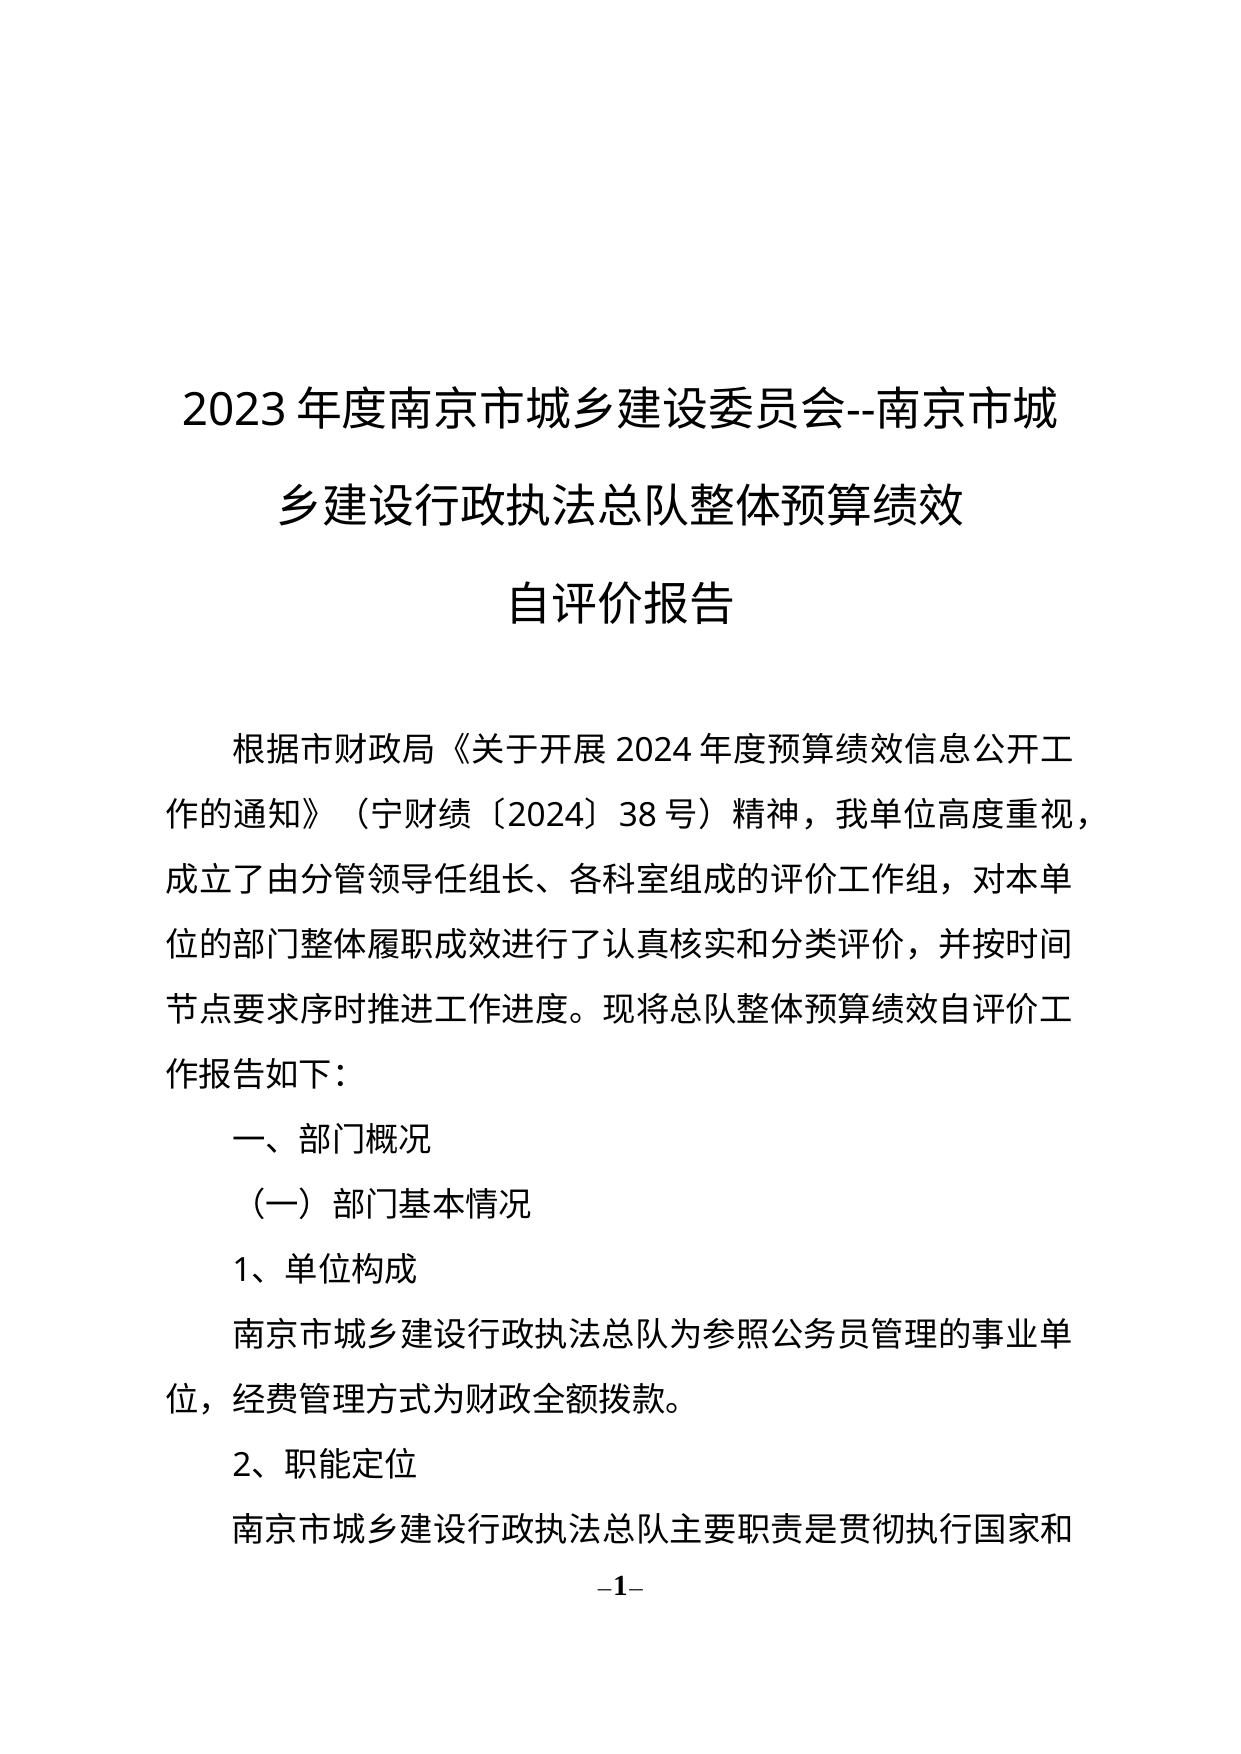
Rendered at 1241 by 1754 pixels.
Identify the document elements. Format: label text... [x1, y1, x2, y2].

text 1、单位构成 [165, 1234, 1075, 1299]
text 自评价报告 [165, 552, 1075, 649]
text 南京市城乡建设行政执法总队为参照公务员管理的事业单位，经费管理方式为财政全额拨款。 [165, 1299, 1075, 1429]
text （一）部门基本情况 [165, 1169, 1075, 1234]
text 一、部门概况 [165, 1104, 1075, 1169]
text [165, 1494, 1075, 1559]
text 2、职能定位 [165, 1429, 1075, 1494]
text 根据市财政局《关于开展2024年度预算绩效信息公开工作的通知》（宁财绩〔2024〕38号）精神，我单位高度重视，成立了由分管领导任组长、各科室组成的评价工作组，对本单位的部门整体履职成效进行了认真核实和分类评价，并按时间节点要求序时推进工作进度。现将总队整体预算绩效自评价工作报告如下： [165, 714, 1075, 1104]
text 2023年度南京市城乡建设委员会--南京市城乡建设行政执法总队整体预算绩效 [165, 357, 1075, 552]
